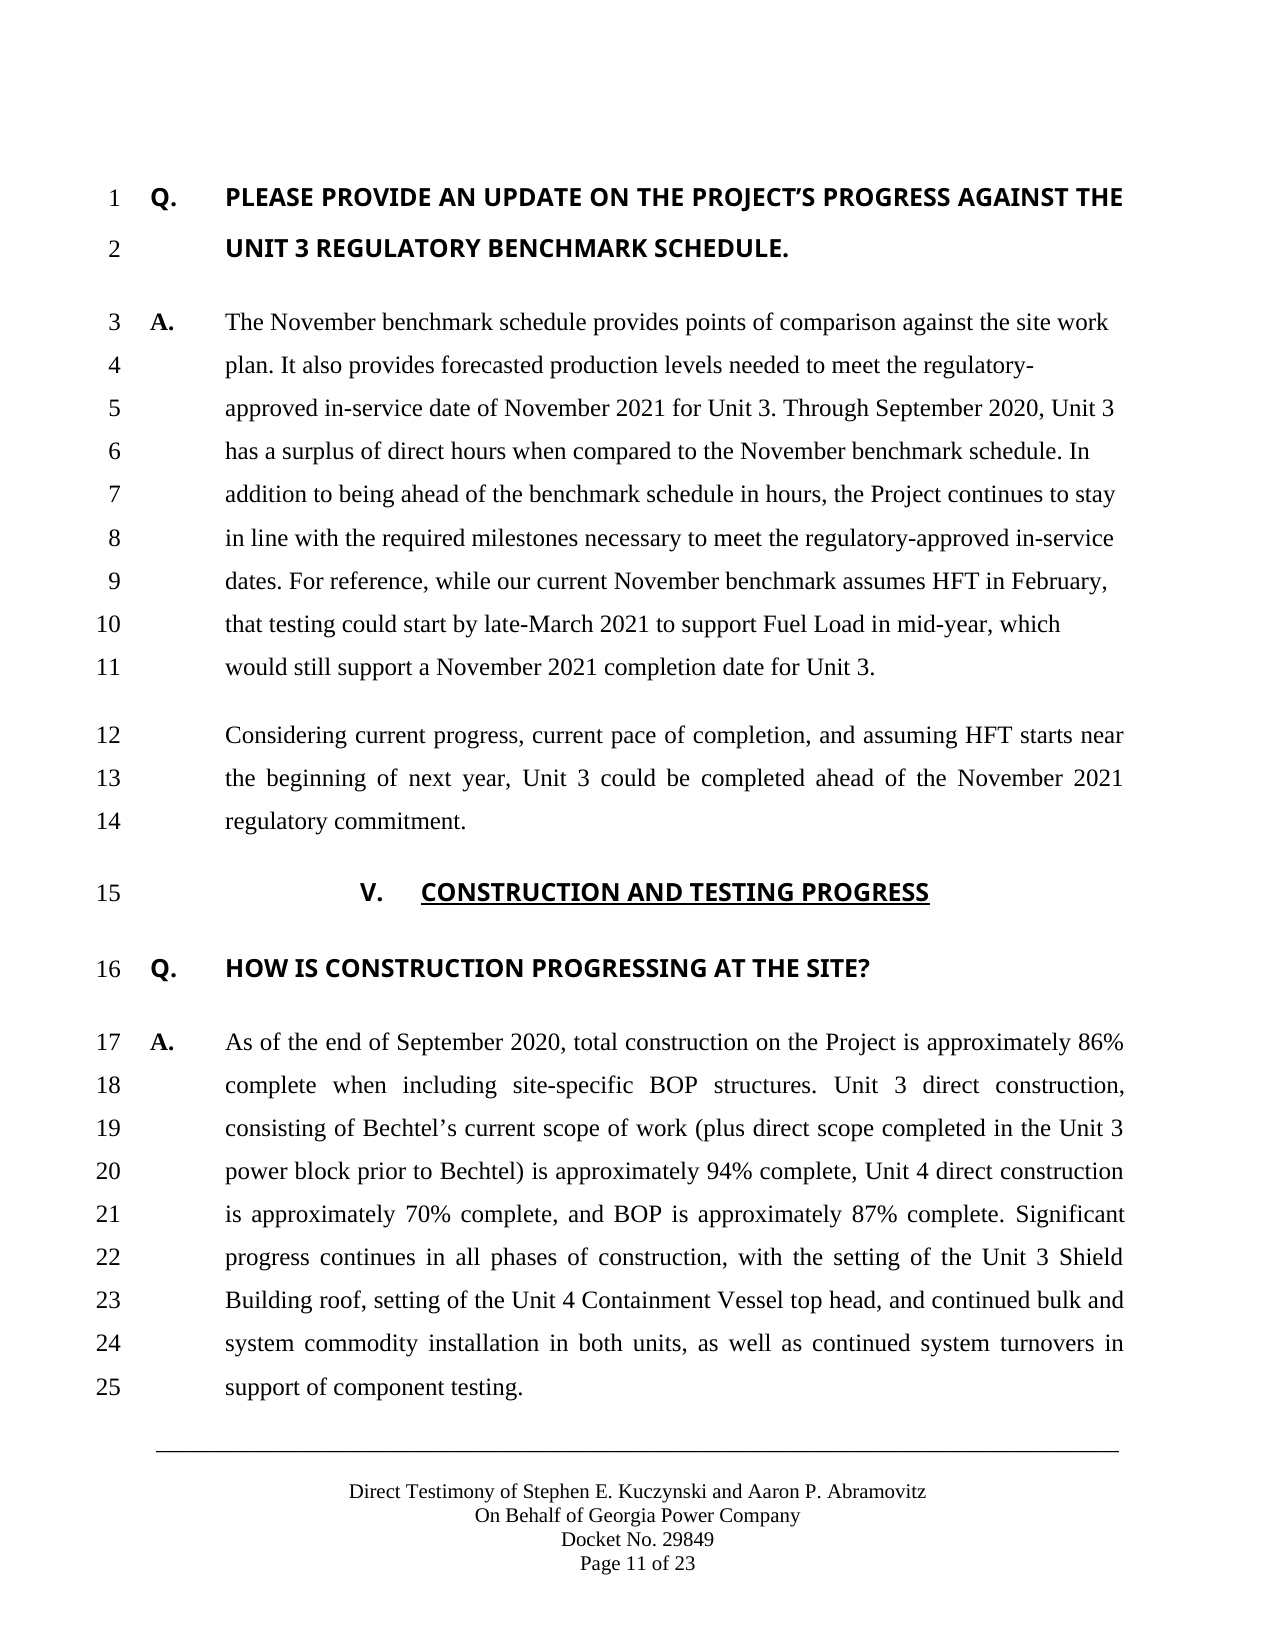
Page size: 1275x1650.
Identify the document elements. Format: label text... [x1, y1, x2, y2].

text CONSTRUCTION and TEsting PROGRESS [187, 874, 1125, 909]
text Q. Please provide an update on the project’s progress against the unit 3 regulatory benchmark schedule. [150, 180, 1125, 265]
text Considering current progress, current pace of completion, and assuming HFT starts near the beginning of next year, Unit 3 could be completed ahead of the November 2021 regulatory commitment. [225, 720, 1125, 835]
text Q. How is construction progressing at the Site? [150, 951, 1125, 985]
text A. The November benchmark schedule provides points of comparison against the site work plan. It also provides forecasted production levels needed to meet the regulatory-approved in-service date of November 2021 for Unit 3. Through September 2020, Unit 3 has a surplus of direct hours when compared to the November benchmark schedule. In addition to being ahead of the benchmark schedule in hours, the Project continues to stay in line with the required milestones necessary to meet the regulatory-approved in-service dates. For reference, while our current November benchmark assumes HFT in February, that testing could start by late-March 2021 to support Fuel Load in mid-year, which would still support a November 2021 completion date for Unit 3. [150, 307, 1125, 681]
text A. As of the end of September 2020, total construction on the Project is approximately 86% complete when including site-specific BOP structures. Unit 3 direct construction, consisting of Bechtel’s current scope of work (plus direct scope completed in the Unit 3 power block prior to Bechtel) is approximately 94% complete, Unit 4 direct construction is approximately 70% complete, and BOP is approximately 87% complete. Significant progress continues in all phases of construction, with the setting of the Unit 3 Shield Building roof, setting of the Unit 4 Containment Vessel top head, and continued bulk and system commodity installation in both units, as well as continued system turnovers in support of component testing. [150, 1027, 1125, 1400]
